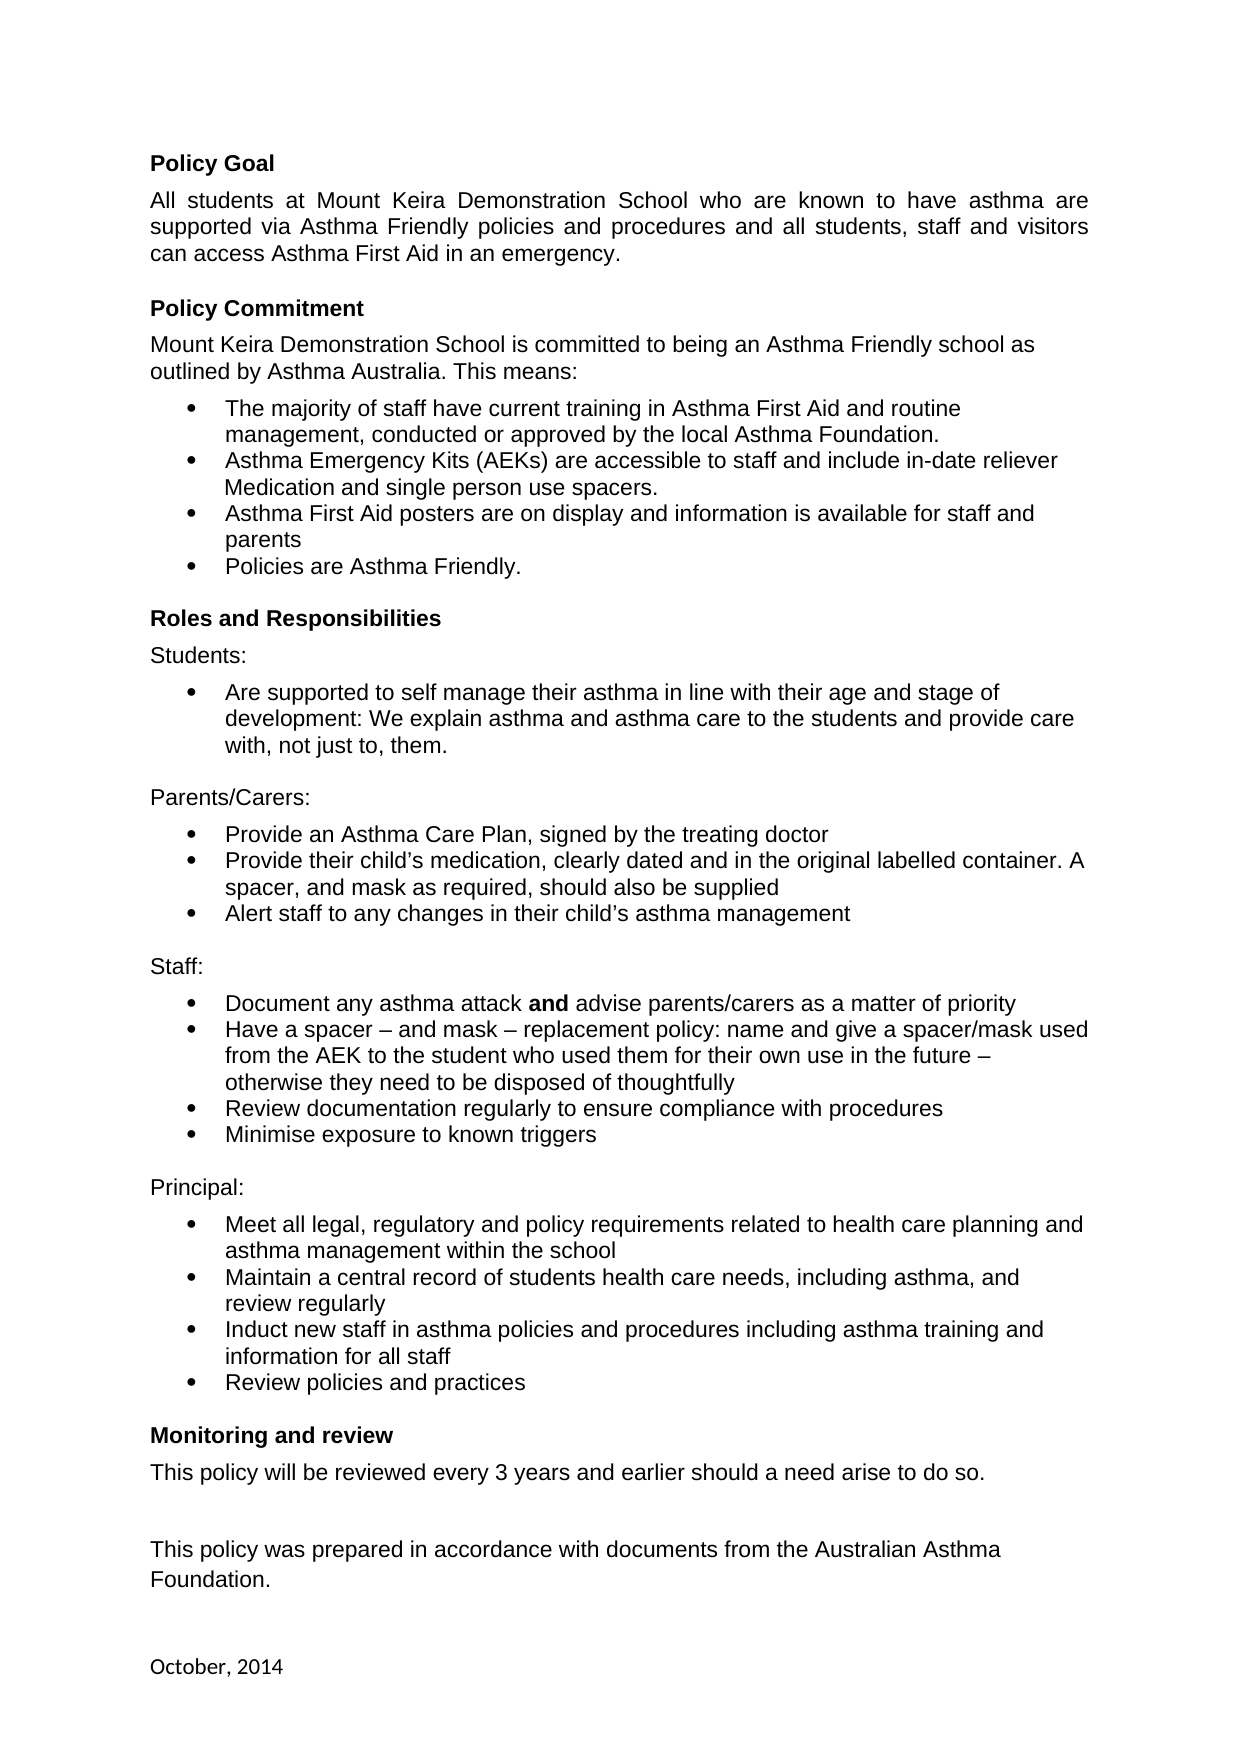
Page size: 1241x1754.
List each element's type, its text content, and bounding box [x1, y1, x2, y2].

list Minimise exposure to known triggers [187, 1121, 1090, 1148]
text Policy Commitment [150, 294, 1090, 321]
list The majority of staff have current training in Asthma First Aid and routine management, conducted or approved by the local Asthma Foundation. [187, 394, 1090, 447]
text All students at Mount Keira Demonstration School who are known to have asthma are supported via Asthma Friendly policies and procedures and all students, staff and visitors can access Asthma First Aid in an emergency. [150, 187, 1090, 266]
list Have a spacer – and mask – replacement policy: name and give a spacer/mask used from the AEK to the student who used them for their own use in the future – otherwise they need to be disposed of thoughtfully [187, 1016, 1090, 1095]
text Mount Keira Demonstration School is committed to being an Asthma Friendly school as outlined by Asthma Australia. This means: [150, 331, 1090, 384]
list Are supported to self manage their asthma in line with their age and stage of development: We explain asthma and asthma care to the students and provide care with, not just to, them. [187, 679, 1090, 758]
text This policy will be reviewed every 3 years and earlier should a need arise to do so. [150, 1458, 1090, 1485]
text Medication and single person use spacers. [224, 473, 1090, 500]
list Alert staff to any changes in their child’s asthma management [187, 900, 1090, 926]
text Students: [150, 642, 1090, 668]
list Document any asthma attack and advise parents/carers as a matter of priority [187, 989, 1090, 1016]
text Policy Goal [150, 150, 1090, 176]
text Staff: [150, 953, 1090, 979]
list Review policies and practices [187, 1369, 1090, 1395]
text Parents/Carers: [150, 784, 1090, 811]
list Asthma Emergency Kits (AEKs) are accessible to staff and include in-date reliever [187, 447, 1090, 473]
text Monitoring and review [150, 1422, 1090, 1448]
list Induct new staff in asthma policies and procedures including asthma training and information for all staff [187, 1316, 1090, 1369]
list Maintain a central record of students health care needs, including asthma, and review regularly [187, 1263, 1090, 1316]
list Review documentation regularly to ensure compliance with procedures [187, 1095, 1090, 1121]
list Asthma First Aid posters are on display and information is available for staff and parents [187, 500, 1090, 553]
text Principal: [150, 1174, 1090, 1200]
list Provide an Asthma Care Plan, signed by the treating doctor [187, 821, 1090, 847]
text This policy was prepared in accordance with documents from the Australian Asthma Foundation. [150, 1536, 1090, 1592]
list Provide their child’s medication, clearly dated and in the original labelled container. A spacer, and mask as required, should also be supplied [187, 847, 1090, 900]
text Roles and Responsibilities [150, 605, 1090, 632]
list Meet all legal, regulatory and policy requirements related to health care planning and asthma management within the school [187, 1211, 1090, 1263]
list Policies are Asthma Friendly. [187, 553, 1090, 579]
